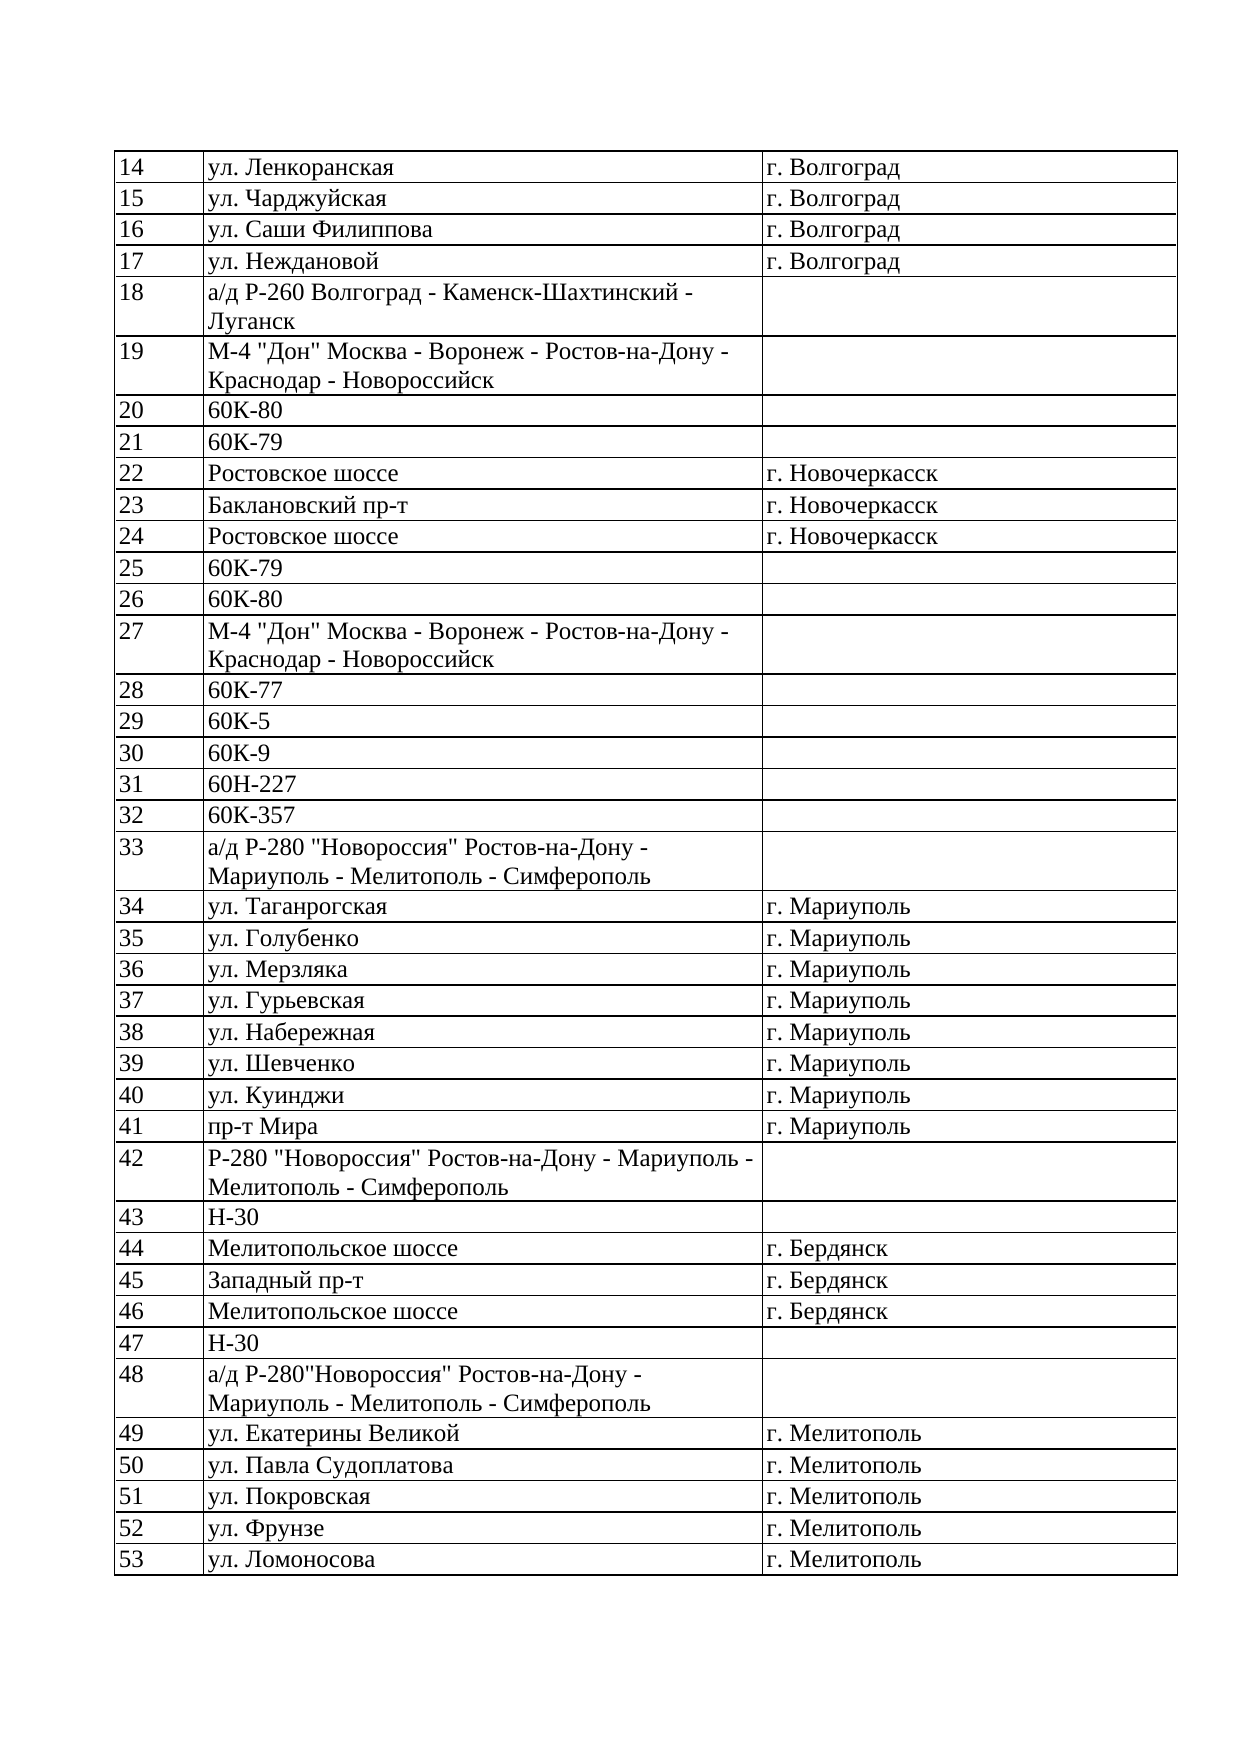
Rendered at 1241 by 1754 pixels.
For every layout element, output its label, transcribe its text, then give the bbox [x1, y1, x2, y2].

table_cell г. Мариуполь [763, 1015, 1177, 1047]
table_cell ул. Шевченко [204, 1048, 762, 1078]
table_cell [763, 673, 1177, 705]
table_cell ул. Гурьевская [204, 986, 762, 1015]
table_cell 14 [115, 152, 203, 181]
table_cell 22 [115, 458, 203, 488]
table_cell 28 [115, 674, 203, 705]
table_cell 60К-5 [204, 706, 762, 736]
table_cell [763, 394, 1177, 425]
table_cell пр-т Мира [204, 1111, 762, 1141]
table_cell ул. Павла Судоплатова [204, 1450, 762, 1479]
table_cell Баклановский пр-т [204, 490, 762, 520]
table_cell г. Мариуполь [763, 1110, 1177, 1141]
table_cell 15 [115, 183, 203, 213]
table_cell ул. Таганрогская [204, 891, 762, 921]
table_cell г. Мелитополь [763, 1543, 1177, 1574]
table_cell 19 [115, 336, 203, 394]
table_cell 47 [115, 1327, 203, 1358]
table_cell М-4 "Дон" Москва - Воронеж - Ростов-на-Дону - Краснодар - Новороссийск [204, 337, 762, 394]
table_cell ул. Саши Филиппова [204, 215, 762, 244]
table_cell г. Волгоград [763, 152, 1177, 181]
table_cell 60К-9 [204, 738, 762, 768]
table_cell г. Мелитополь [763, 1417, 1177, 1448]
table_cell [763, 276, 1177, 335]
table_cell 17 [115, 245, 203, 276]
table_cell г. Новочеркасск [763, 520, 1177, 551]
table_cell 35 [115, 922, 203, 952]
table_cell 16 [115, 214, 203, 244]
table_cell [763, 1326, 1177, 1358]
table_cell г. Бердянск [763, 1263, 1177, 1295]
table_cell ул. Екатерины Великой [204, 1418, 762, 1448]
table_cell ул. Ленкоранская [204, 152, 762, 181]
table_cell 44 [115, 1233, 203, 1263]
table_cell г. Волгоград [763, 213, 1177, 244]
table_cell 29 [115, 706, 203, 736]
table_cell 30 [115, 737, 203, 768]
table_cell г. Мариуполь [763, 1047, 1177, 1078]
table_cell 41 [115, 1111, 203, 1141]
table_cell 60К-357 [204, 801, 762, 831]
table_cell Ростовское шоссе [204, 521, 762, 551]
table_cell Ростовское шоссе [204, 458, 762, 488]
table_cell 20 [115, 395, 203, 425]
table_cell 52 [115, 1512, 203, 1542]
table_cell 43 [115, 1201, 203, 1232]
table_cell 60К-80 [204, 396, 762, 425]
table_cell г. Мелитополь [763, 1480, 1177, 1511]
table_cell [763, 736, 1177, 768]
table_cell ул. Фрунзе [204, 1513, 762, 1542]
table_cell 46 [115, 1296, 203, 1326]
table_cell 38 [115, 1016, 203, 1047]
table_cell 51 [115, 1481, 203, 1511]
table_cell 50 [115, 1449, 203, 1479]
table_cell 18 [115, 277, 203, 335]
table_cell Западный пр-т [204, 1265, 762, 1295]
table_cell ул. Мерзляка [204, 954, 762, 984]
table_cell ул. Покровская [204, 1481, 762, 1511]
table_cell 60Н-227 [204, 769, 762, 799]
table_cell 34 [115, 891, 203, 921]
table_cell 24 [115, 521, 203, 551]
table_cell а/д Р-260 Волгоград - Каменск-Шахтинский - Луганск [204, 277, 762, 335]
table_cell Мелитопольское шоссе [204, 1233, 762, 1263]
table_cell ул. Ломоносова [204, 1544, 762, 1574]
table_cell Мелитопольское шоссе [204, 1296, 762, 1326]
table_cell [763, 335, 1177, 394]
table_cell [763, 1141, 1177, 1200]
table_cell Н-30 [204, 1202, 762, 1232]
table_cell 25 [115, 552, 203, 583]
table_cell 31 [115, 769, 203, 799]
table_cell г. Мариуполь [763, 953, 1177, 984]
table_cell ул. Неждановой [204, 246, 762, 276]
table_cell [763, 425, 1177, 457]
table_cell [763, 551, 1177, 583]
table_cell г. Мелитополь [763, 1448, 1177, 1479]
table_cell ул. Чарджуйская [204, 183, 762, 213]
table_cell Н-30 [204, 1328, 762, 1358]
table_cell 23 [115, 489, 203, 520]
table_cell г. Мариуполь [763, 1078, 1177, 1110]
table_cell г. Мариуполь [763, 921, 1177, 952]
table_cell 39 [115, 1048, 203, 1078]
table_cell [763, 799, 1177, 831]
table_cell 27 [115, 615, 203, 673]
table_cell 36 [115, 954, 203, 984]
table_cell 49 [115, 1418, 203, 1448]
table_cell г. Мелитополь [763, 1511, 1177, 1542]
table_cell 32 [115, 800, 203, 831]
table_cell 40 [115, 1079, 203, 1110]
table_cell г. Волгоград [763, 244, 1177, 276]
table_cell [763, 1200, 1177, 1232]
table_cell 60К-79 [204, 553, 762, 583]
table_cell Р-280 "Новороссия" Ростов-на-Дону - Мариуполь - Мелитополь - Симферополь [204, 1143, 762, 1200]
table_cell г. Мариуполь [763, 890, 1177, 921]
table_cell 33 [115, 832, 203, 889]
table_cell 53 [115, 1544, 203, 1574]
table_cell г. Мариуполь [763, 984, 1177, 1015]
table_cell 60К-77 [204, 675, 762, 705]
table_cell [763, 1358, 1177, 1417]
table_cell 60К-79 [204, 427, 762, 457]
table_cell г. Бердянск [763, 1232, 1177, 1263]
table_cell а/д Р-280"Новороссия" Ростов-на-Дону - Мариуполь - Мелитополь - Симферополь [204, 1359, 762, 1417]
table_cell М-4 "Дон" Москва - Воронеж - Ростов-на-Дону - Краснодар - Новороссийск [204, 616, 762, 673]
table_cell а/д Р-280 "Новороссия" Ростов-на-Дону - Мариуполь - Мелитополь - Симферополь [204, 832, 762, 889]
table_cell [763, 614, 1177, 673]
table_cell 45 [115, 1264, 203, 1295]
table_cell 48 [115, 1359, 203, 1417]
table_cell 26 [115, 584, 203, 614]
table_cell 21 [115, 426, 203, 457]
table_cell [763, 768, 1177, 799]
table_cell 42 [115, 1142, 203, 1200]
table_cell ул. Куинджи [204, 1080, 762, 1110]
table_cell [763, 831, 1177, 889]
table_cell 60К-80 [204, 584, 762, 614]
table_cell [763, 705, 1177, 736]
table_cell г. Новочеркасск [763, 488, 1177, 520]
table_cell 37 [115, 985, 203, 1015]
table_cell [763, 583, 1177, 614]
table_cell г. Волгоград [763, 181, 1177, 213]
table_cell г. Бердянск [763, 1295, 1177, 1326]
table_cell ул. Голубенко [204, 923, 762, 952]
table_cell г. Новочеркасск [763, 457, 1177, 488]
table_cell ул. Набережная [204, 1017, 762, 1047]
